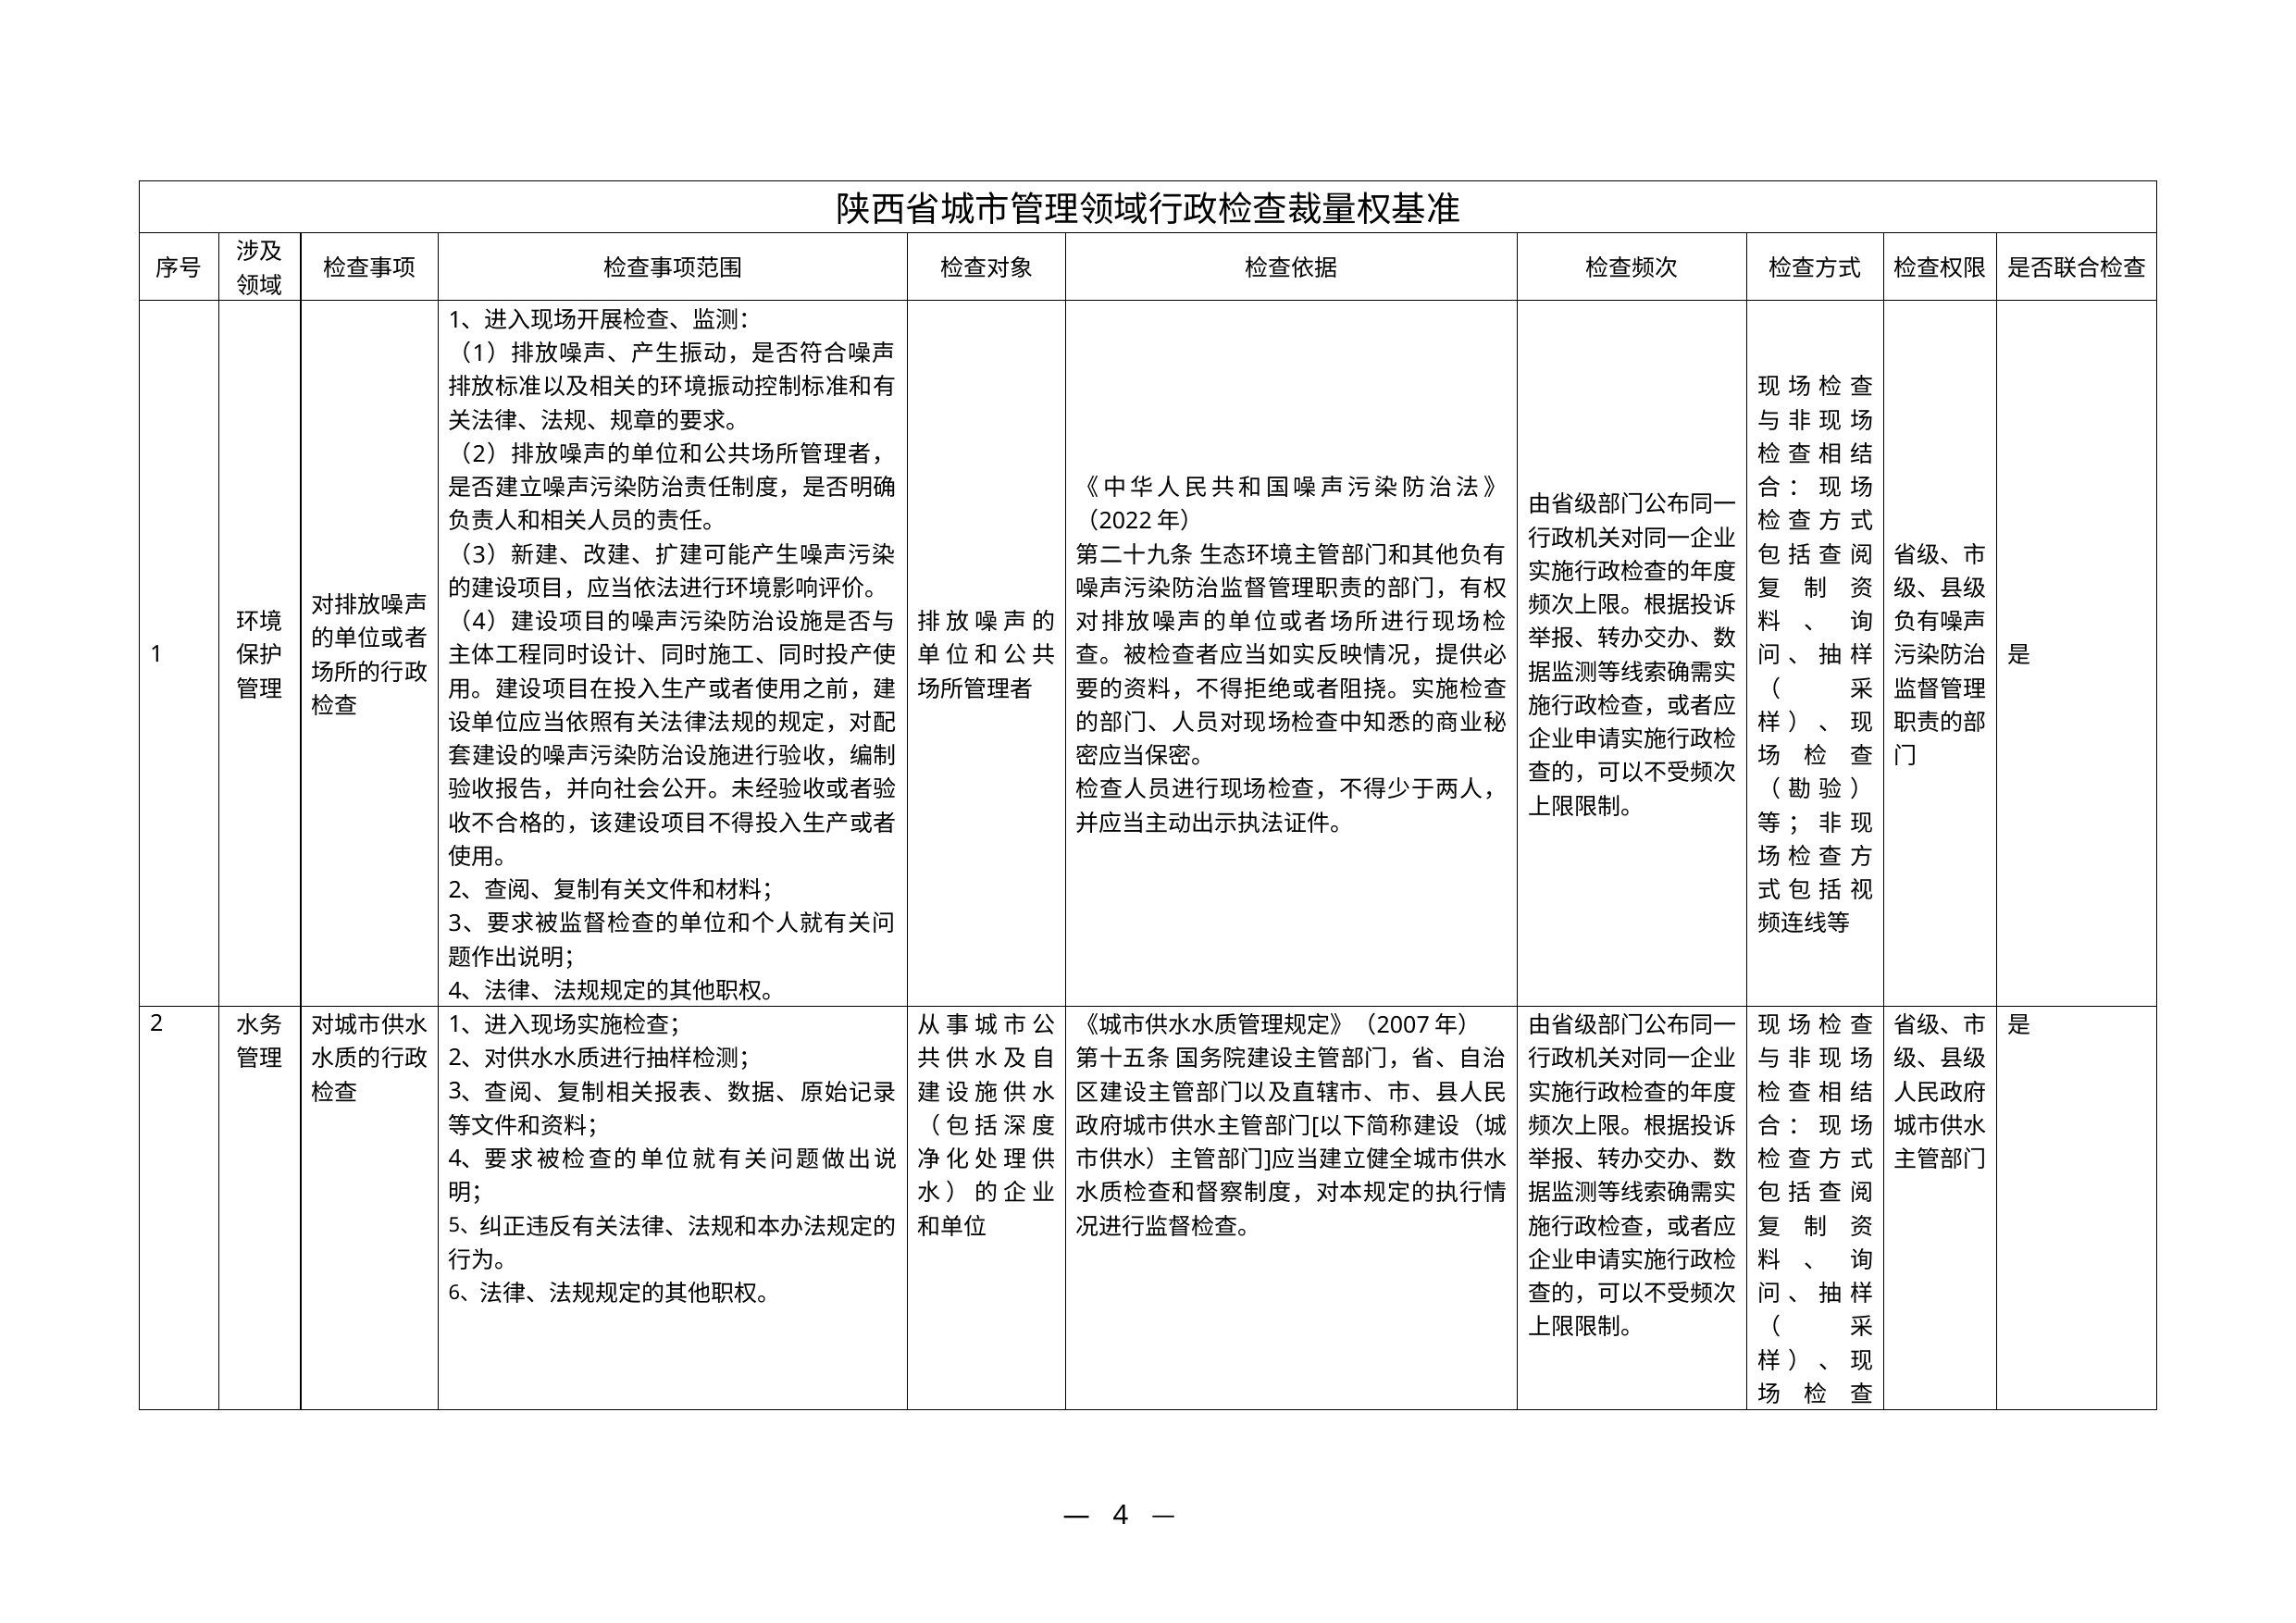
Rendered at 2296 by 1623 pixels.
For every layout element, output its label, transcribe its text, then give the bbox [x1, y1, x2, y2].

table_cell 由省级部门公布同一行政机关对同一企业实施行政检查的年度频次上限。根据投诉举报、转办交办、数据监测等线索确需实施行政检查，或者应企业申请实施行政检查的，可以不受频次上限限制。 [1518, 301, 1746, 1006]
table_cell 省级、市级、县级人民政府城市供水主管部门 [1884, 1007, 1996, 1409]
table_cell 检查事项范围 [439, 233, 907, 300]
table_cell 序号 [140, 233, 218, 300]
table_cell 检查权限 [1884, 233, 1996, 300]
table_cell 检查对象 [908, 233, 1065, 300]
table_cell 是 [1997, 301, 2156, 1006]
table_cell 检查频次 [1518, 233, 1746, 300]
table_cell 是 [1997, 1007, 2156, 1409]
table_cell 现场检查与非现场检查相结合：现场检查方式包括查阅复制资料、询问、抽样（采样）、现场检查（勘验）等；非现场检查方式包括视频连线等 [1747, 301, 1883, 1006]
table_cell 从事城市公共供水及自建设施供水（包括深度净化处理供水）的企业和单位 [908, 1007, 1065, 1409]
table_header 陕西省城市管理领域行政检查裁量权基准 [140, 181, 2156, 232]
table_cell 是否联合检查 [1997, 233, 2156, 300]
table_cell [1747, 1007, 1883, 1409]
table_cell 环境保护管理 [219, 301, 300, 1006]
table_cell 检查依据 [1066, 233, 1517, 300]
table_cell 对城市供水水质的行政检查 [302, 1007, 438, 1409]
table_cell 《中华人民共和国噪声污染防治法》（2022年） 第二十九条 生态环境主管部门和其他负有噪声污染防治监督管理职责的部门，有权对排放噪声的单位或者场所进行现场检查。被检查者应当如实反映情况，提供必要的资料，不得拒绝或者阻挠。实施检查的部门、人员对现场检查中知悉的商业秘密应当保密。 检查人员进行现场检查，不得少于两人，并应当主动出示执法证件。 [1066, 301, 1517, 1006]
table_cell 检查事项 [302, 233, 438, 300]
table_cell 涉及领域 [219, 233, 300, 300]
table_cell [1066, 1007, 1517, 1409]
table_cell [439, 1007, 907, 1409]
table_cell 排放噪声的单位和公共场所管理者 [908, 301, 1065, 1006]
table_cell 2 [140, 1007, 218, 1409]
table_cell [1518, 1007, 1746, 1409]
table_cell 进入现场开展检查、监测： （1）排放噪声、产生振动，是否符合噪声排放标准以及相关的环境振动控制标准和有关法律、法规、规章的要求。 （2）排放噪声的单位和公共场所管理者，是否建立噪声污染防治责任制度，是否明确负责人和相关人员的责任。 （3）新建、改建、扩建可能产生噪声污染的建设项目，应当依法进行环境影响评价。 （4）建设项目的噪声污染防治设施是否与主体工程同时设计、同时施工、同时投产使用。建设项目在投入生产或者使用之前，建设单位应当依照有关法律法规的规定，对配套建设的噪声污染防治设施进行验收，编制验收报告，并向社会公开。未经验收或者验收不合格的，该建设项目不得投入生产或者使用。 2、查阅、复制有关文件和材料； 3、要求被监督检查的单位和个人就有关问题作出说明； 4、法律、法规规定的其他职权。 [439, 301, 907, 1006]
table_cell 1 [140, 301, 218, 1006]
table_cell 省级、市级、县级负有噪声污染防治监督管理职责的部门 [1884, 301, 1996, 1006]
table_cell 对排放噪声的单位或者场所的行政检查 [302, 301, 438, 1006]
table_cell 检查方式 [1747, 233, 1883, 300]
table_cell 水务管理 [219, 1007, 300, 1409]
